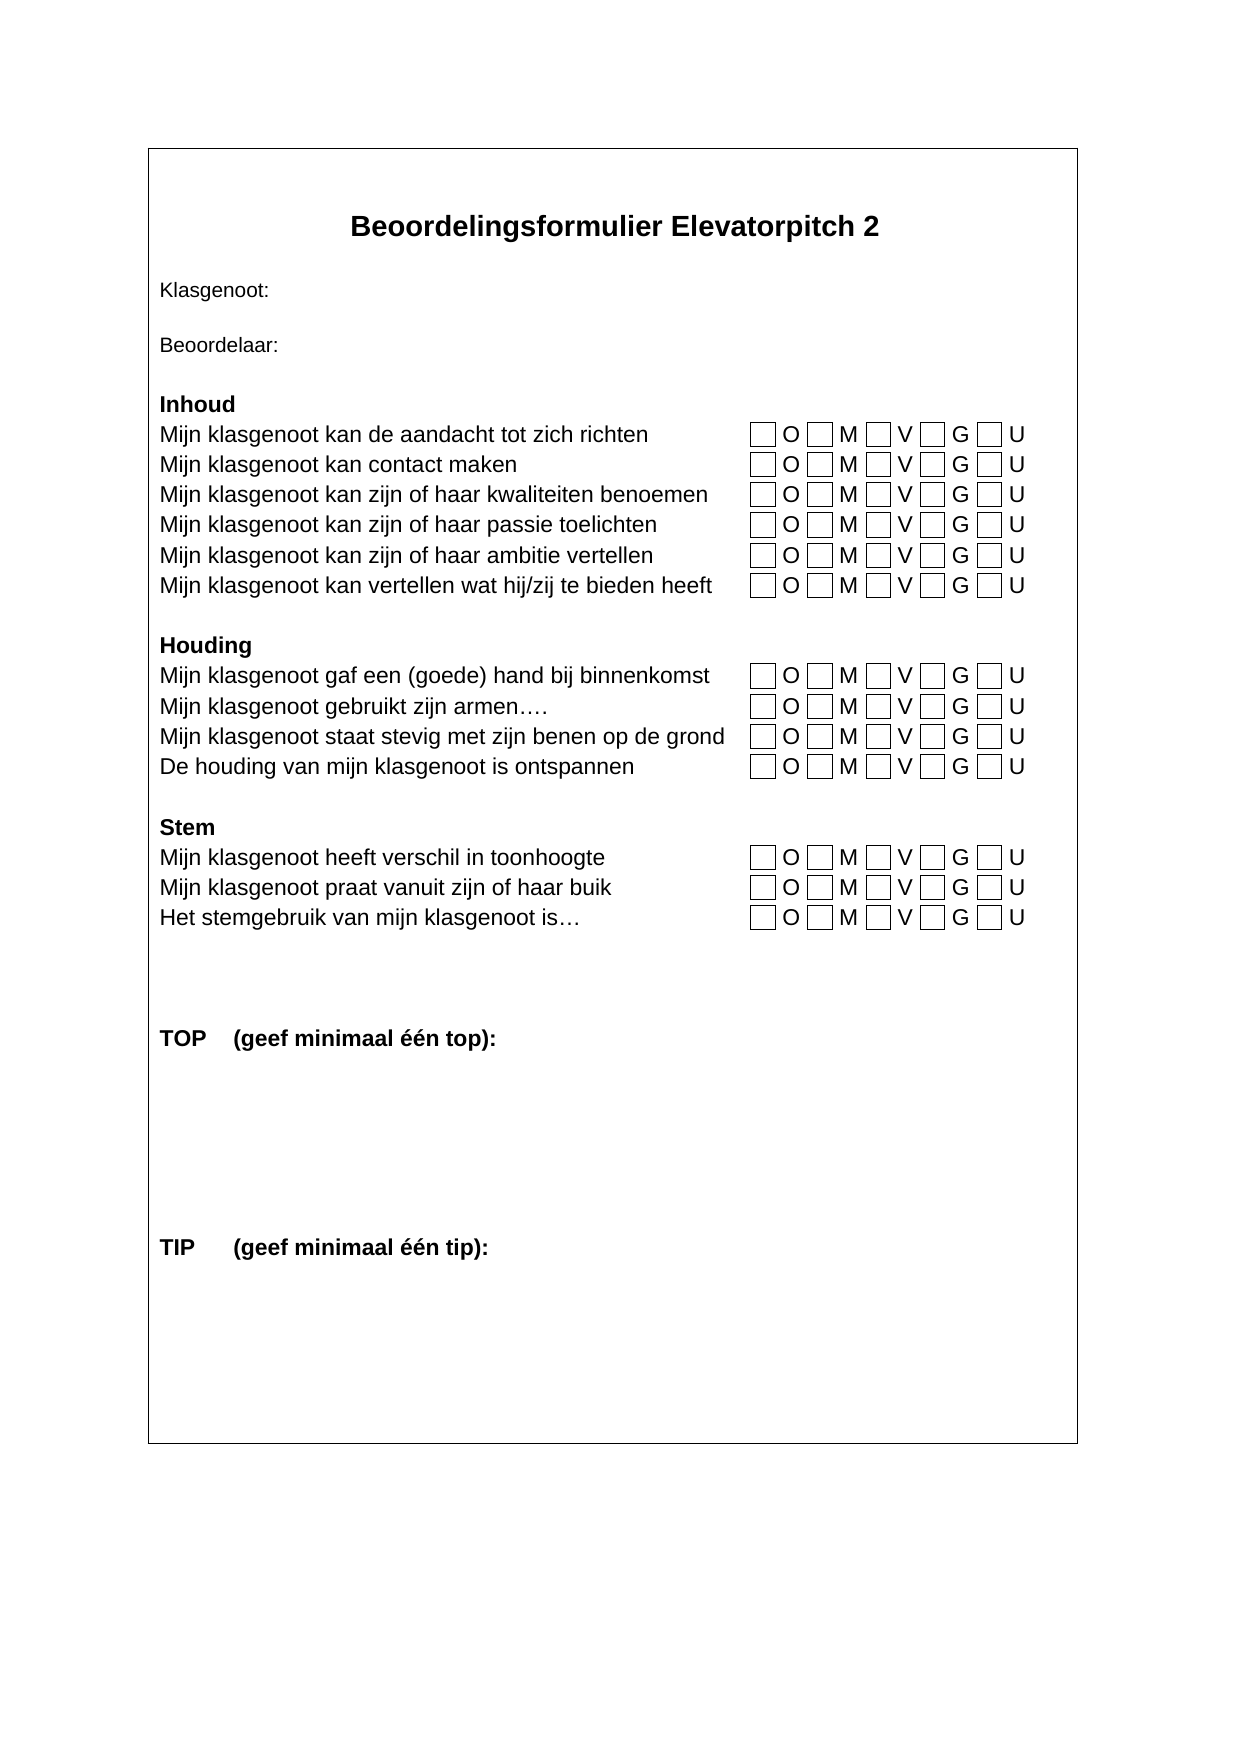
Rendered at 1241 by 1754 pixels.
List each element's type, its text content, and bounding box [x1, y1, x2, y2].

table_header Beoordelingsformulier Elevatorpitch 2 Klasgenoot: Beoordelaar: Inhoud Mijn klasgenoot kan de aandacht tot zich richten O M V G U Mijn klasgenoot kan contact maken O M V G U Mijn klasgenoot kan zijn of haar kwaliteiten benoemen O M V G U Mijn klasgenoot kan zijn of haar passie toelichten O M V G U Mijn klasgenoot kan zijn of haar ambitie vertellen O M V G U Mijn klasgenoot kan vertellen wat hij/zij te bieden heeft O M V G U Houding Mijn klasgenoot gaf een (goede) hand bij binnenkomst O M V G U Mijn klasgenoot gebruikt zijn armen…. O M V G U Mijn klasgenoot staat stevig met zijn benen op de grond O M V G U De houding van mijn klasgenoot is ontspannen O M V G U Stem Mijn klasgenoot heeft verschil in toonhoogte O M V G U Mijn klasgenoot praat vanuit zijn of haar buik O M V G U Het stemgebruik van mijn klasgenoot is… O M V G U TOP (geef minimaal één top): TIP (geef minimaal één tip): [149, 149, 1077, 1442]
